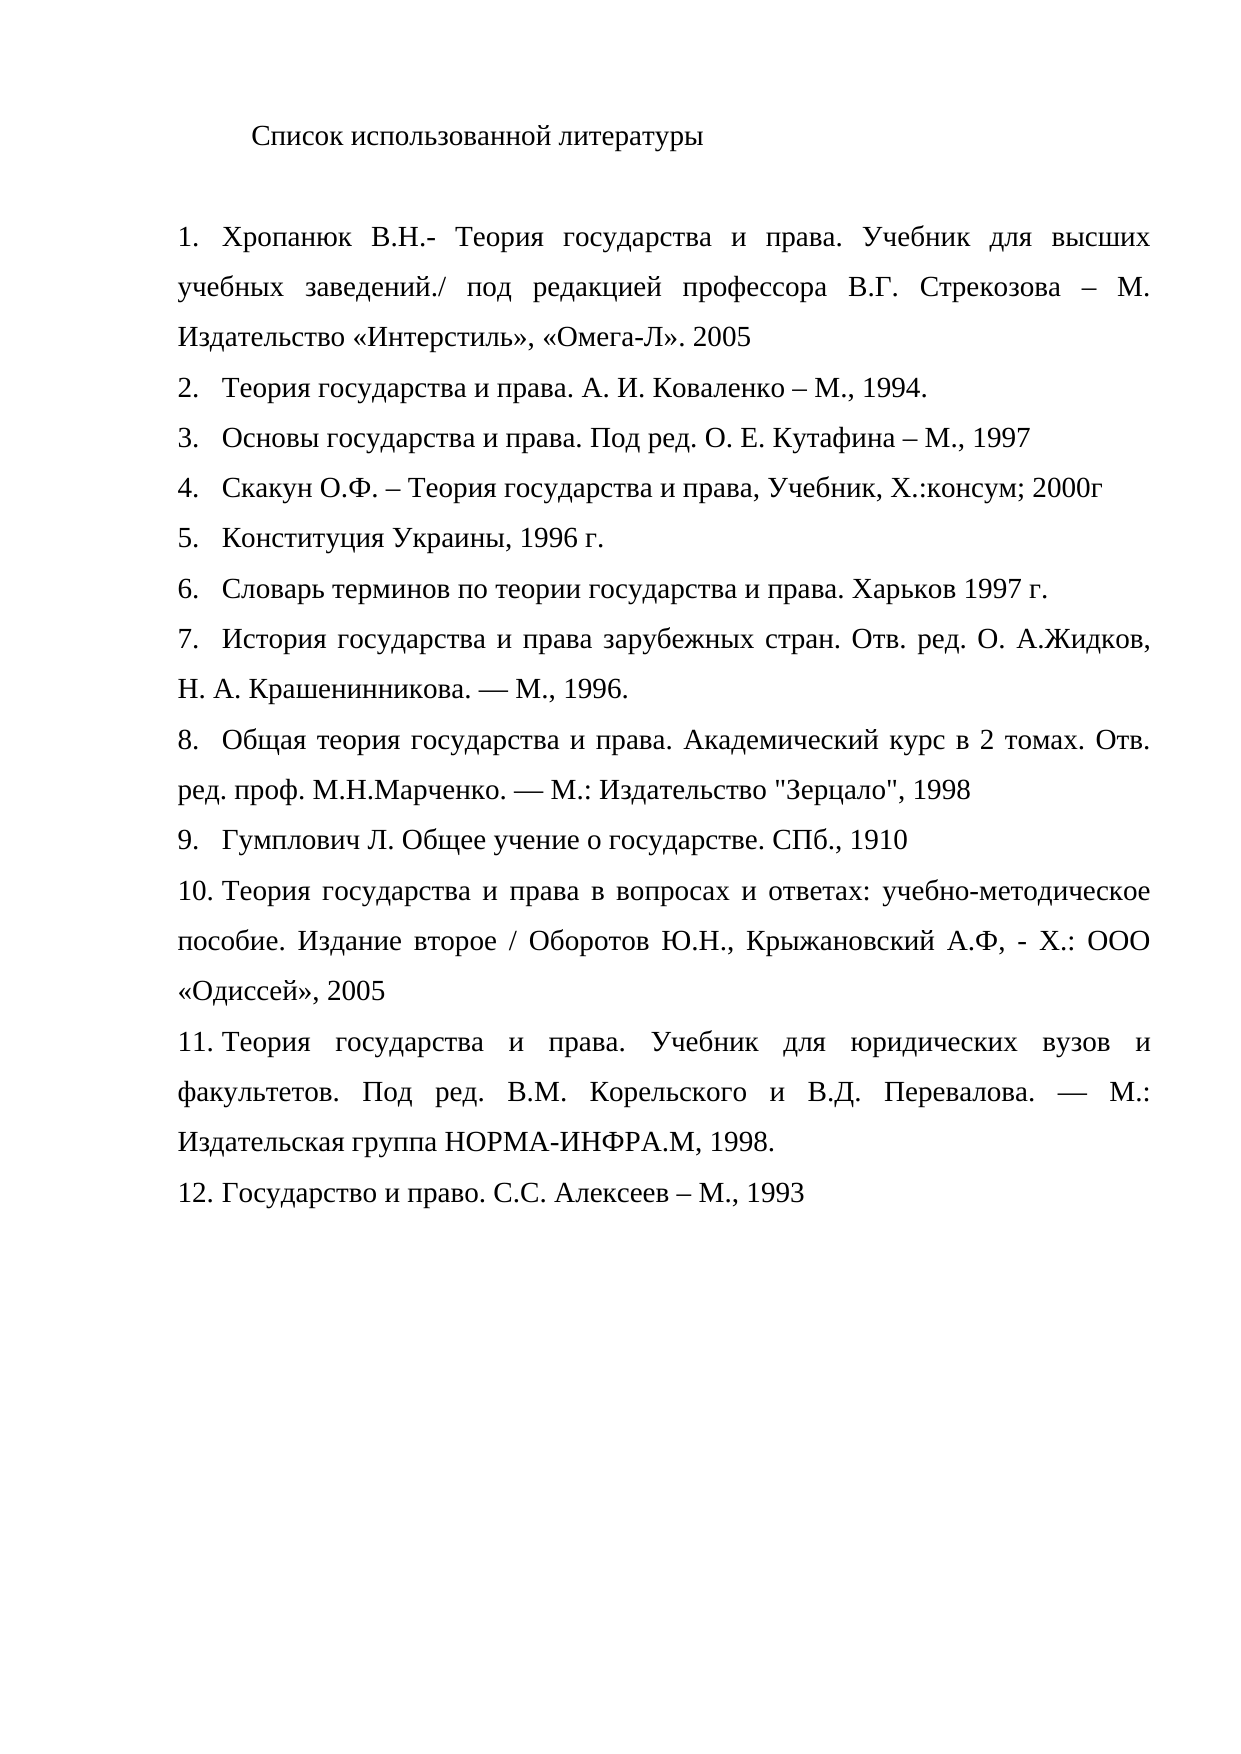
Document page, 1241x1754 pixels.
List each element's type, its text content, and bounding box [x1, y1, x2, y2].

list Государство и право. С.С. Алексеев – М., 1993 [177, 1175, 1152, 1208]
list Гумплович Л. Общее учение о государстве. СПб., 1910 [177, 822, 1152, 856]
list Словарь терминов по теории государства и права. Харьков . [177, 571, 1152, 604]
list Теория государства и права в вопросах и ответах: учебно-методическое пособие. Издание второе / Оборотов Ю.Н., Крыжановский А.Ф, - Х.: ООО «Одиссей», 2005 [177, 873, 1152, 1007]
list Основы государства и права. Под ред. О. Е. Кутафина – М., 1997 [177, 420, 1152, 453]
list Хропанюк В.Н.- Теория государства и права. Учебник для высших учебных заведений./ под редакцией профессора В.Г. Стрекозова – М. Издательство «Интерстиль», «Омега-Л». 2005 [177, 219, 1152, 353]
list Теория государства и права. А. И. Коваленко – М., 1994. [177, 370, 1152, 403]
list Конституция Украины, . [177, 521, 1152, 554]
text Список использованной литературы [177, 118, 1152, 152]
list История государства и права зарубежных стран. Отв. ред. О. А.Жидков, Н. А. Крашенинникова. — М., 1996. [177, 621, 1152, 705]
list Теория государства и права. Учебник для юридических вузов и факультетов. Под ред. В.М. Корельского и В.Д. Перевалова. — М.: Издательская группа НОРМА-ИНФРА.М, 1998. [177, 1024, 1152, 1158]
list Общая теория государства и права. Академический курс в 2 томах. Отв. ред. проф. М.Н.Марченко. — М.: Издательство "Зерцало", 1998 [177, 722, 1152, 806]
list Скакун О.Ф. – Теория государства и права, Учебник, Х.:консум; 2000г [177, 470, 1152, 504]
